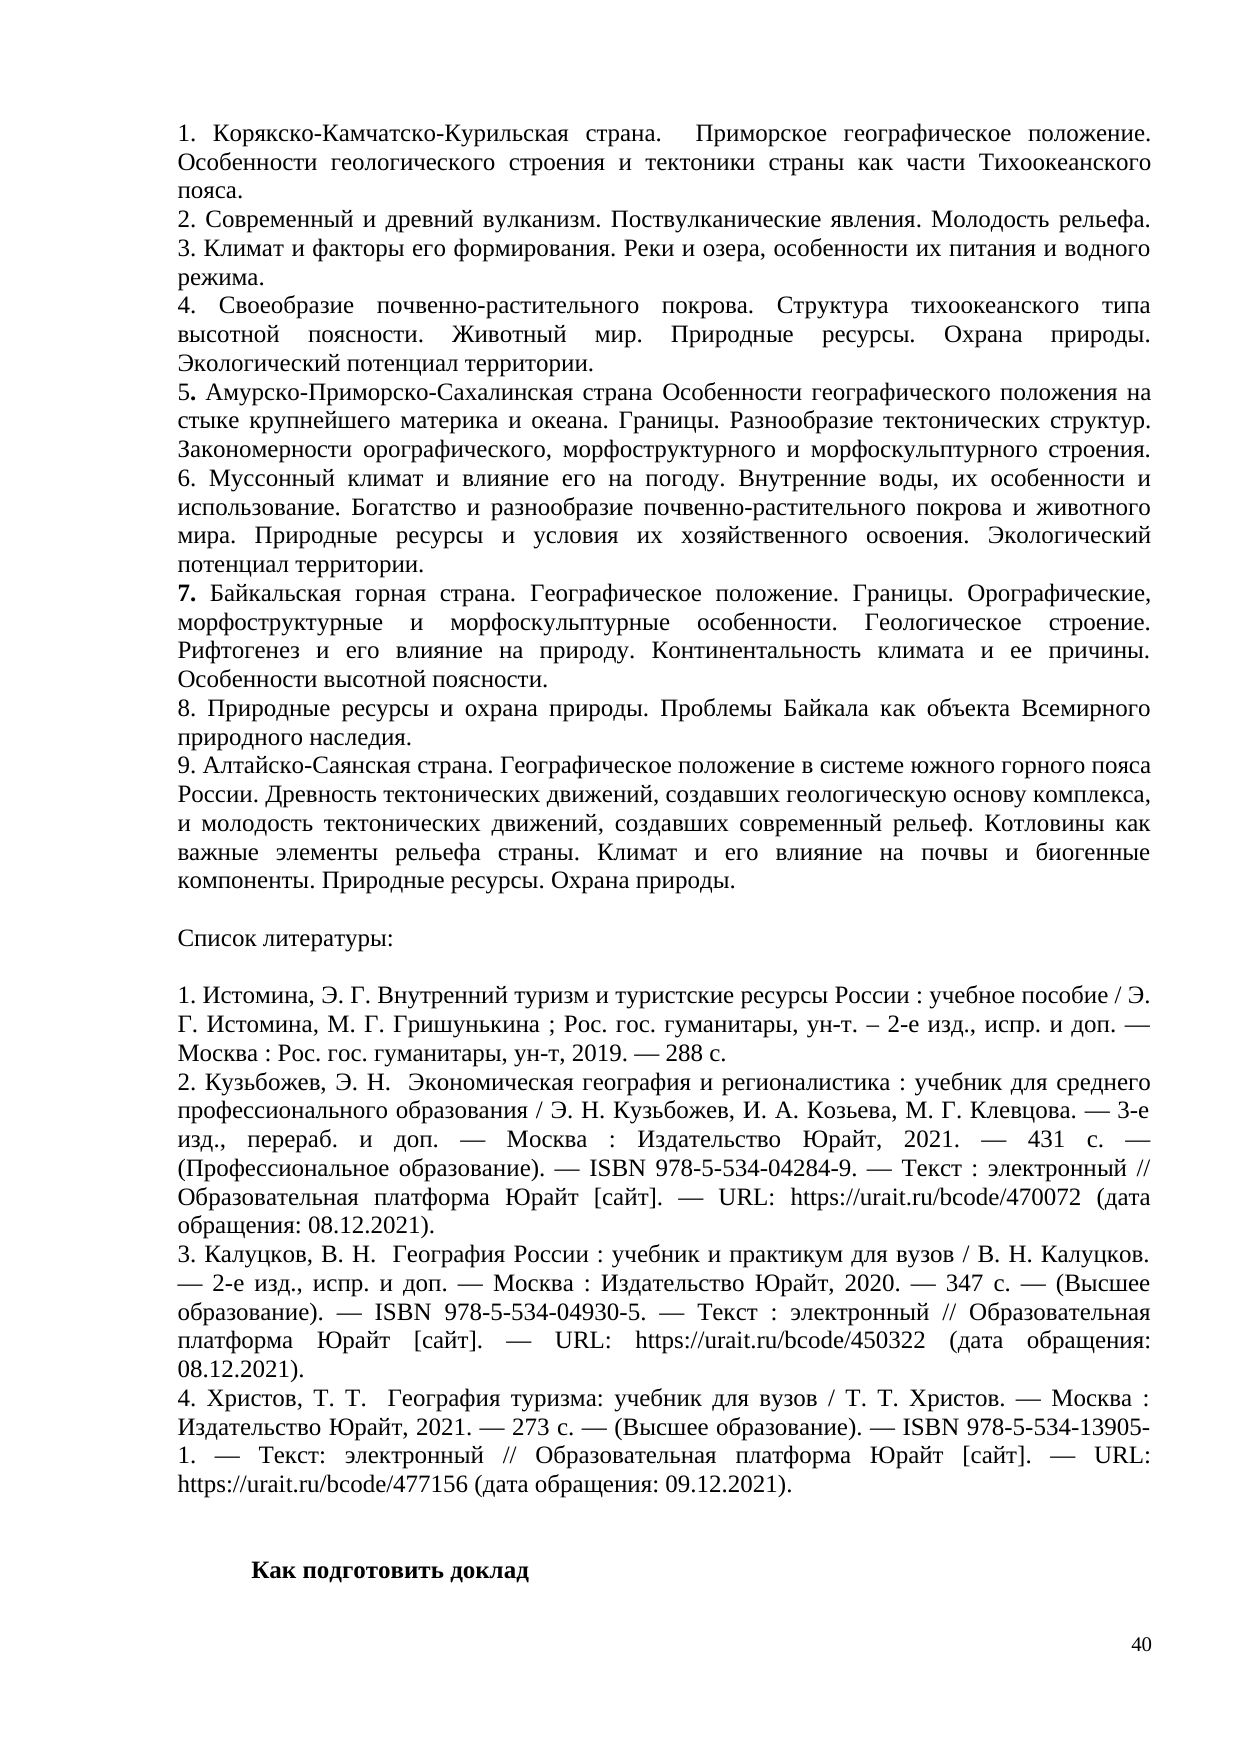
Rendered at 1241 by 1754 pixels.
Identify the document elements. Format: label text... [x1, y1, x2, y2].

text 5. Амурско-Приморско-Сахалинская страна Особенности географического положения на стыке крупнейшего материка и океана. Границы. Разнообразие тектонических структур. Закономерности орографического, морфоструктурного и морфоскульптурного строения. 6. Муссонный климат и влияние его на погоду. Внутренние воды, их особенности и использование. Богатство и разнообразие почвенно-растительного покрова и животного мира. Природные ресурсы и условия их хозяйственного освоения. Экологический потенциал территории. [177, 377, 1152, 578]
text 1. Корякско-Камчатско-Курильская страна. Приморское географическое положение. Особенности геологического строения и тектоники страны как части Тихоокеанского пояса. [177, 118, 1152, 204]
text 7. Байкальская горная страна. Географическое положение. Границы. Орографические, морфоструктурные и морфоскульптурные особенности. Геологическое строение. Рифтогенез и его влияние на природу. Континентальность климата и ее причины. Особенности высотной поясности. [177, 578, 1152, 693]
text 3. Калуцков, В. Н. География России : учебник и практикум для вузов / В. Н. Калуцков. — 2-е изд., испр. и доп. — Москва : Издательство Юрайт, 2020. — 347 с. — (Высшее образование). — ISBN 978-5-534-04930-5. — Текст : электронный // Образовательная платформа Юрайт [сайт]. — URL: https://urait.ru/bcode/450322 (дата обращения: 08.12.2021). [177, 1239, 1152, 1383]
text 4. Своеобразие почвенно-растительного покрова. Структура тихоокеанского типа высотной поясности. Животный мир. Природные ресурсы. Охрана природы. Экологический потенциал территории. [177, 291, 1152, 377]
text 1. Истомина, Э. Г. Внутренний туризм и туристские ресурсы России : учебное пособие / Э. Г. Истомина, М. Г. Гришунькина ; Рос. гос. гуманитары, ун-т. – 2-е изд., испр. и доп. — Москва : Рос. гос. гуманитары, ун-т, 2019. — 288 с. [177, 981, 1152, 1067]
text 2. Кузьбожев, Э. Н. Экономическая география и регионалистика : учебник для среднего профессионального образования / Э. Н. Кузьбожев, И. А. Козьева, М. Г. Клевцова. — 3-е изд., перераб. и доп. — Москва : Издательство Юрайт, 2021. — 431 с. — (Профессиональное образование). — ISBN 978-5-534-04284-9. — Текст : электронный // Образовательная платформа Юрайт [сайт]. — URL: https://urait.ru/bcode/470072 (дата обращения: 08.12.2021). [177, 1067, 1152, 1239]
text 8. Природные ресурсы и охрана природы. Проблемы Байкала как объекта Всемирного природного наследия. [177, 693, 1152, 751]
text 9. Алтайско-Саянская страна. Географическое положение в системе южного горного пояса России. Древность тектонических движений, создавших геологическую основу комплекса, и молодость тектонических движений, создавших современный рельеф. Котловины как важные элементы рельефа страны. Климат и его влияние на почвы и биогенные компоненты. Природные ресурсы. Охрана природы. [177, 751, 1152, 894]
text 2. Современный и древний вулканизм. Поствулканические явления. Молодость рельефа. 3. Климат и факторы его формирования. Реки и озера, особенности их питания и водного режима. [177, 204, 1152, 291]
text Список литературы: [177, 923, 1152, 952]
text 4. Христов, Т. Т. География туризма: учебник для вузов / Т. Т. Христов. — Москва : Издательство Юрайт, 2021. — 273 с. — (Высшее образование). — ISBN 978-5-534-13905-1. — Текст: электронный // Образовательная платформа Юрайт [сайт]. — URL: https://urait.ru/bcode/477156 (дата обращения: 09.12.2021). [177, 1383, 1152, 1498]
text Как подготовить доклад [177, 1556, 1152, 1584]
